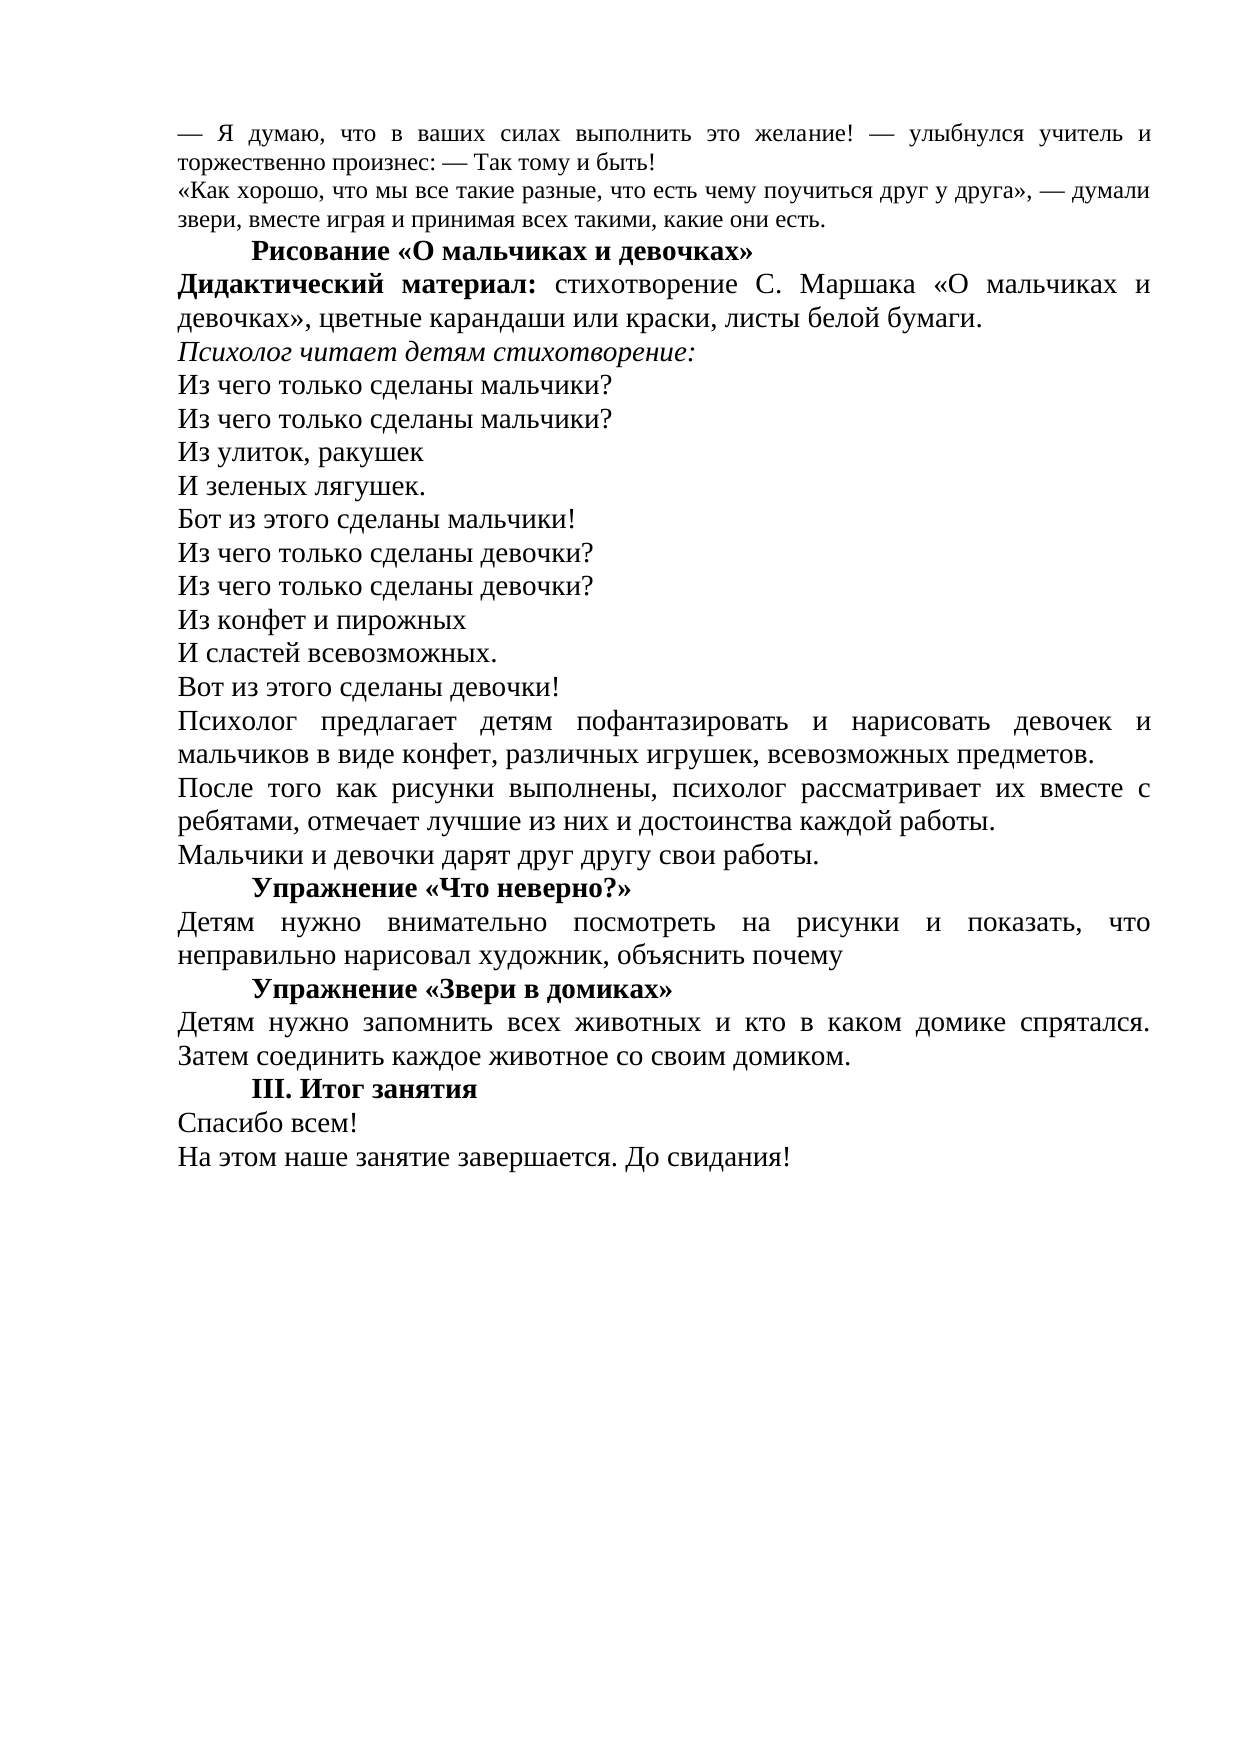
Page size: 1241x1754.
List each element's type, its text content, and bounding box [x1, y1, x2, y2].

text Из чего только сделаны мальчики? [177, 367, 1152, 401]
text Психолог читает детям стихотворение: [177, 334, 1152, 367]
text Детям нужно внимательно посмотреть на рисунки и показать, что неправильно нарисовал художник, объяснить почему [177, 904, 1152, 971]
text Из улиток, ракушек [177, 434, 1152, 468]
text — Я думаю, что в ваших силах выполнить это желание! — улыбнулся учитель и торжественно произнес: — Так тому и быть! [177, 118, 1152, 176]
text На этом наше занятие завершается. До свидания! [177, 1139, 1152, 1172]
text После того как рисунки выполнены, психолог рассматривает их вместе с ребятами, отмечает лучшие из них и достоинства каждой работы. [177, 770, 1152, 837]
text Из чего только сделаны девочки? [177, 535, 1152, 568]
text Спасибо всем! [177, 1105, 1152, 1139]
text Упражнение «Что неверно?» [177, 870, 1152, 904]
text Психолог предлагает детям пофантазировать и нарисовать девочек и мальчиков в виде конфет, различных игрушек, всевозможных предметов. [177, 703, 1152, 770]
text Дидактический материал: стихотворение С. Маршака «О мальчиках и девочках», цветные карандаши или краски, листы белой бумаги. [177, 267, 1152, 334]
text Детям нужно запомнить всех животных и кто в каком домике спрятался. Затем соединить каждое животное со своим домиком. [177, 1004, 1152, 1072]
text И зеленых лягушек. [177, 468, 1152, 501]
text Вот из этого сделаны девочки! [177, 669, 1152, 703]
text Из чего только сделаны девочки? [177, 568, 1152, 602]
text Бот из этого сделаны мальчики! [177, 501, 1152, 535]
text Упражнение «Звери в домиках» [177, 971, 1152, 1004]
text III. Итог занятия [177, 1072, 1152, 1105]
text Мальчики и девочки дарят друг другу свои работы. [177, 837, 1152, 870]
text Из конфет и пирожных [177, 602, 1152, 636]
text «Как хорошо, что мы все такие разные, что есть чему поучиться друг у друга», — думали звери, вместе играя и принимая всех такими, какие они есть. [177, 176, 1152, 233]
text Из чего только сделаны мальчики? [177, 401, 1152, 434]
text И сластей всевозможных. [177, 636, 1152, 669]
text Рисование «О мальчиках и девочках» [177, 233, 1152, 267]
